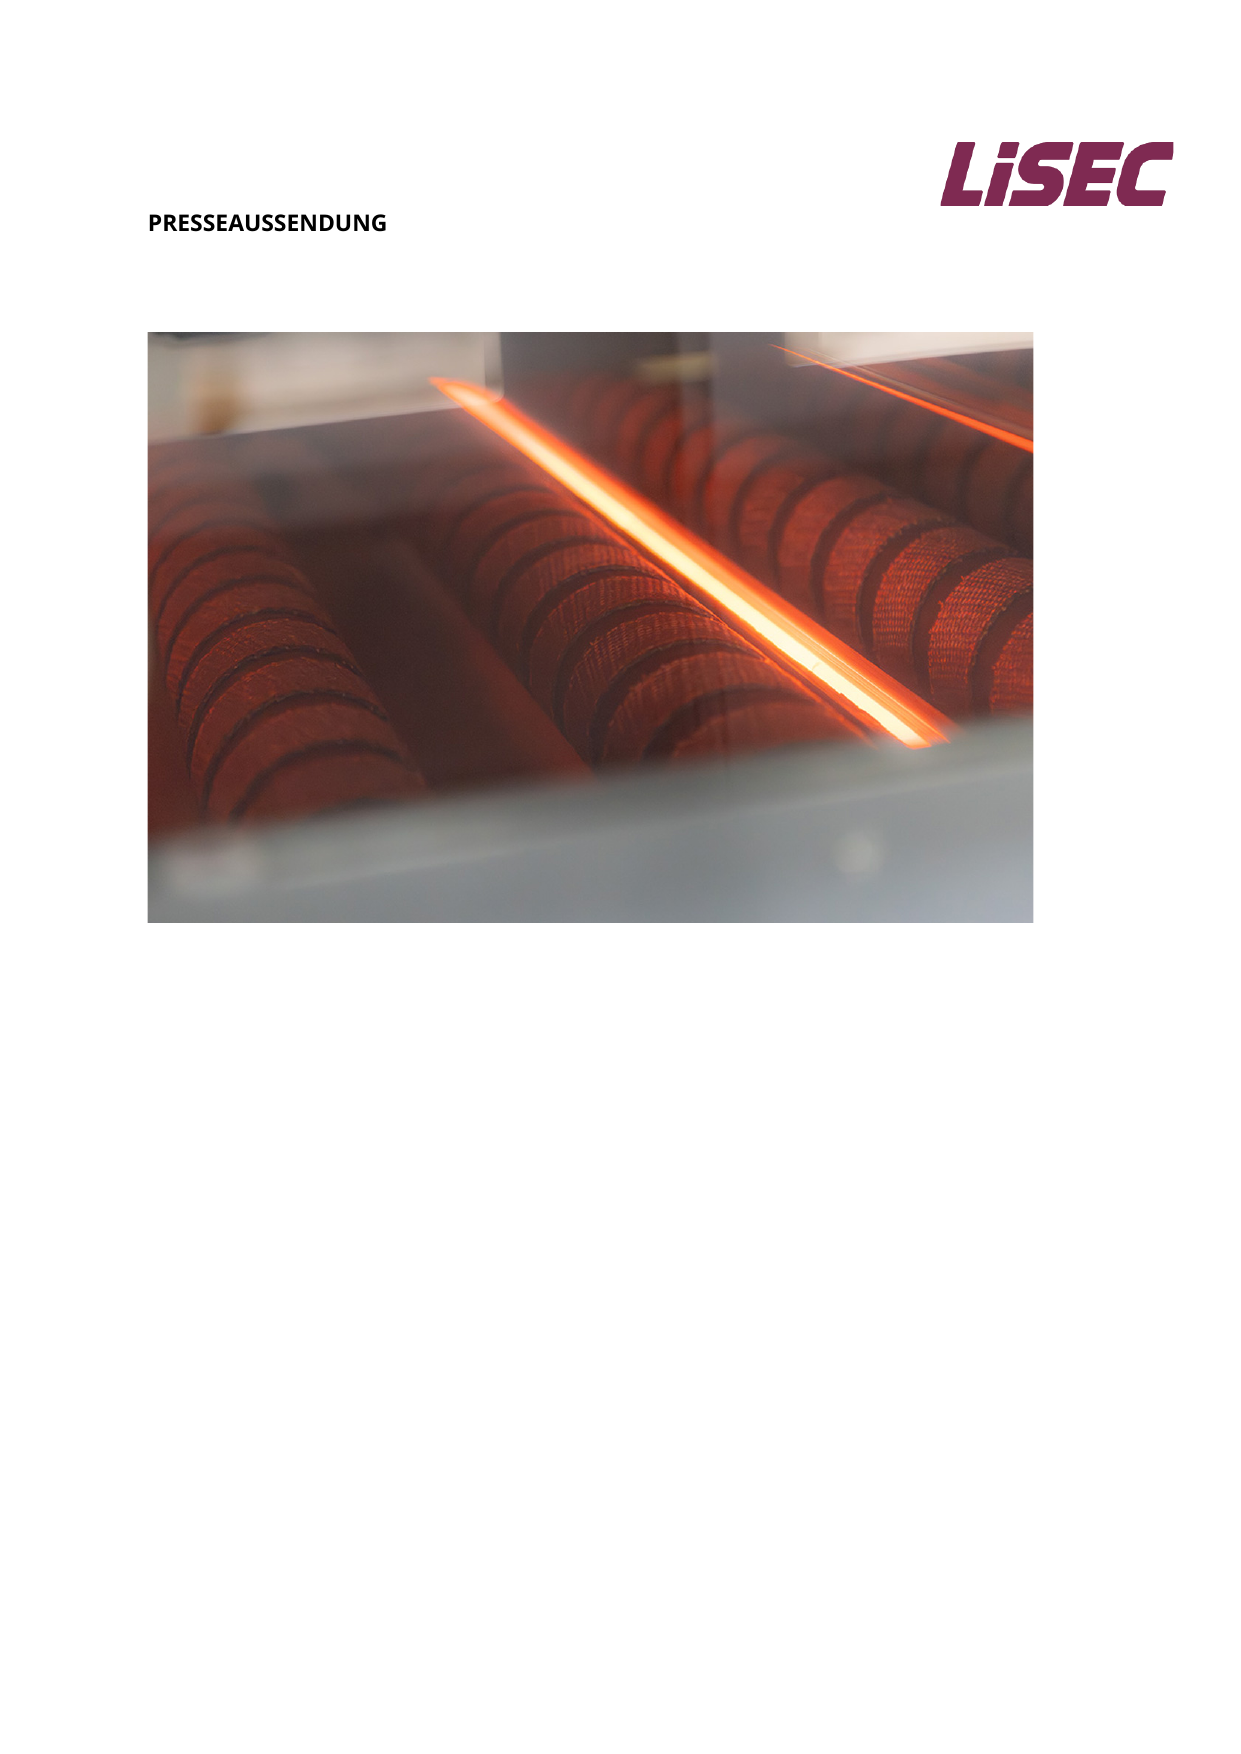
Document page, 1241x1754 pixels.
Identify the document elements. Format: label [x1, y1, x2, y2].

picture [939, 142, 1173, 205]
picture [147, 332, 1034, 923]
